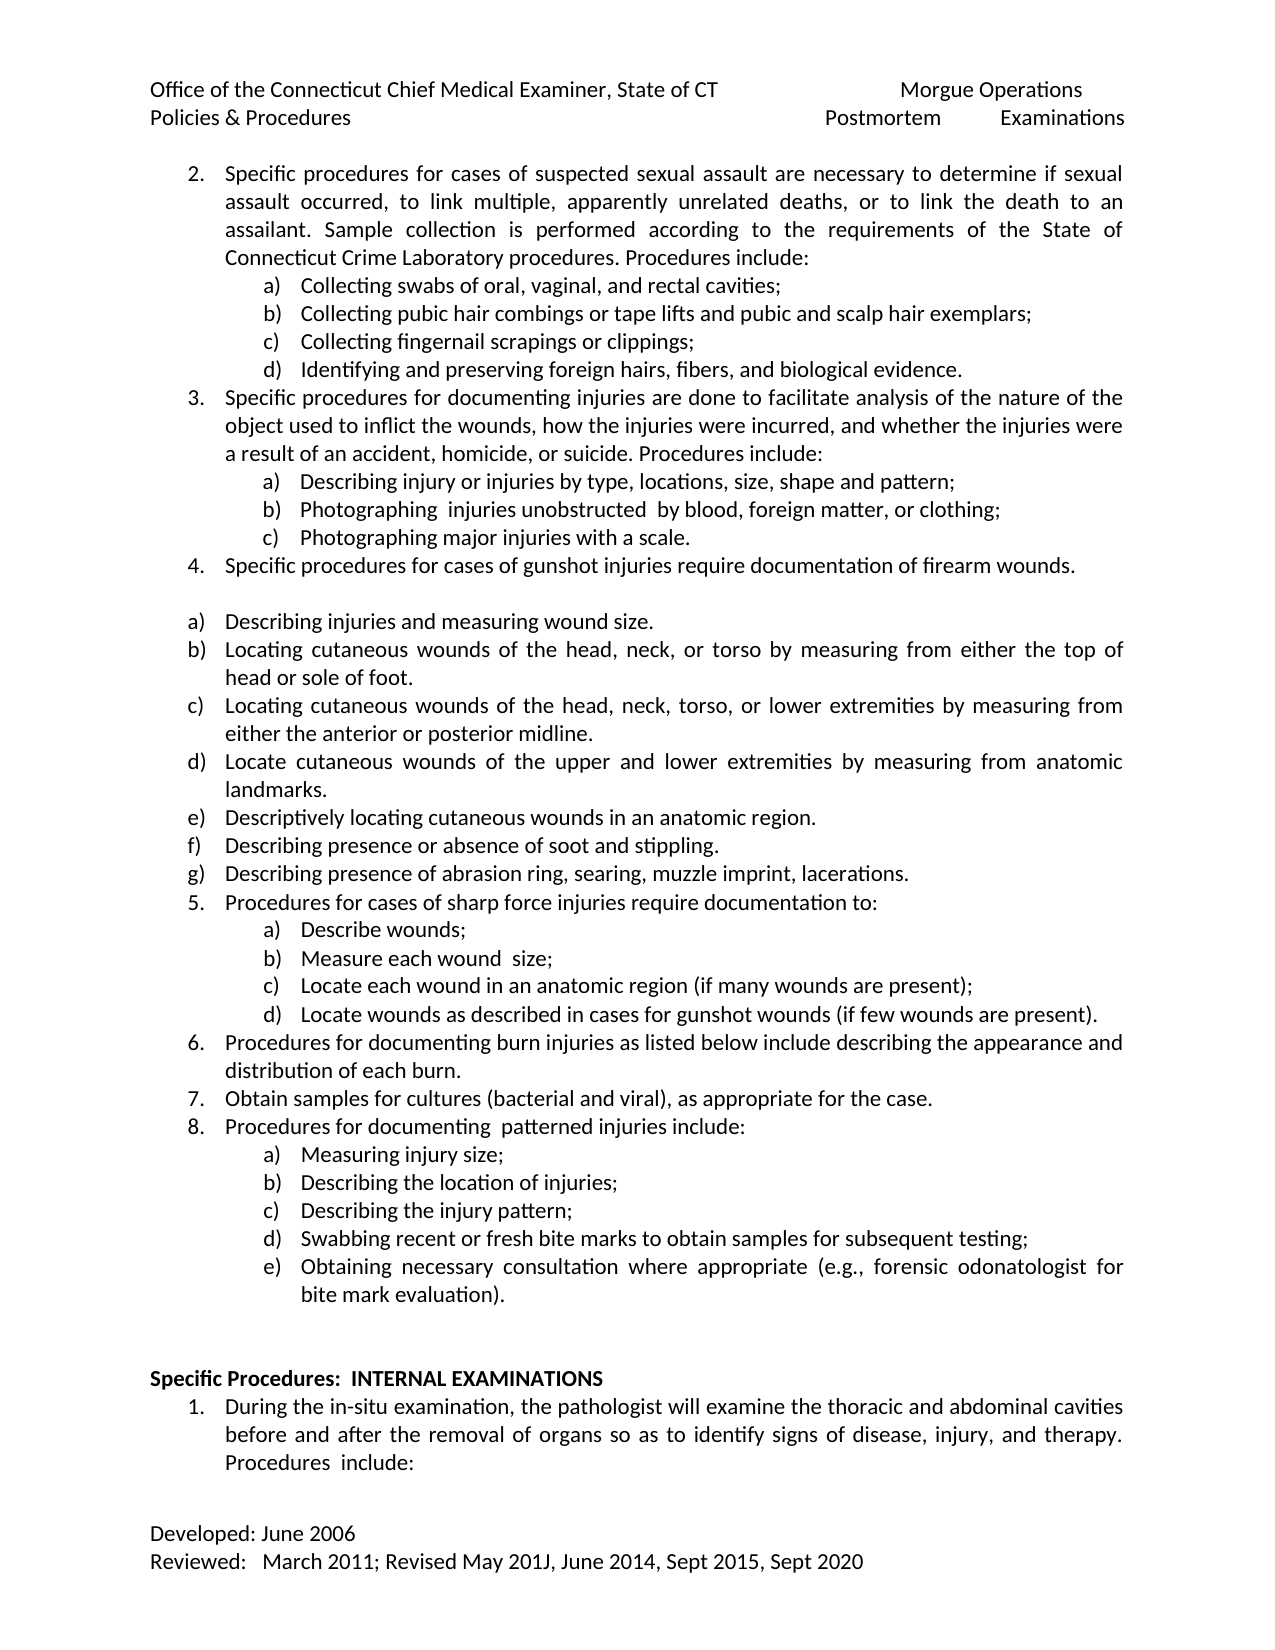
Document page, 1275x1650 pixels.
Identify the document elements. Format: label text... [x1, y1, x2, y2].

list Describing injuries and measuring wound size. [187, 607, 1125, 635]
list Obtain samples for cultures (bacterial and viral), as appropriate for the case. [187, 1084, 1125, 1112]
list Specific procedures for cases of suspected sexual assault are necessary to determine if sexual assault occurred, to link multiple, apparently unrelated deaths, or to link the death to an assailant. Sample collection is performed according to the requirements of the State of Connecticut Crime Laboratory procedures. Procedures include: [187, 159, 1125, 271]
list During the in-situ examination, the pathologist will examine the thoracic and abdominal cavities before and after the removal of organs so as to identify signs of disease, injury, and therapy. Procedures include: [187, 1392, 1125, 1476]
list Measure each wound size; [263, 944, 1125, 972]
list Collecting fingernail scrapings or clippings; [263, 327, 1125, 355]
list Swabbing recent or fresh bite marks to obtain samples for subsequent testing; [263, 1224, 1125, 1252]
list Photographing injuries unobstructed by blood, foreign matter, or clothing; [262, 495, 1125, 523]
list Descriptively locating cutaneous wounds in an anatomic region. [187, 803, 1125, 832]
list Locating cutaneous wounds of the head, neck, or torso by measuring from either the top of head or sole of foot. [187, 635, 1125, 691]
list Specific procedures for cases of gunshot injuries require documentation of firearm wounds. [187, 551, 1125, 579]
list Describing presence of abrasion ring, searing, muzzle imprint, lacerations. [187, 859, 1125, 888]
list Identifying and preserving foreign hairs, fibers, and biological evidence. [263, 355, 1125, 383]
list Obtaining necessary consultation where appropriate (e.g., forensic odonatologist for bite mark evaluation). [263, 1252, 1125, 1308]
list Describing injury or injuries by type, locations, size, shape and pattern; [262, 467, 1125, 495]
text Specific Procedures: INTERNAL EXAMINATIONS [150, 1364, 1125, 1392]
list Measuring injury size; [263, 1140, 1125, 1168]
list Describe wounds; [263, 916, 1125, 944]
list Locating cutaneous wounds of the head, neck, torso, or lower extremities by measuring from either the anterior or posterior midline. [187, 691, 1125, 747]
list Specific procedures for documenting injuries are done to facilitate analysis of the nature of the object used to inflict the wounds, how the injuries were incurred, and whether the injuries were a result of an accident, homicide, or suicide. Procedures include: [187, 383, 1125, 467]
list Collecting pubic hair combings or tape lifts and pubic and scalp hair exemplars; [263, 299, 1125, 327]
list Procedures for documenting burn injuries as listed below include describing the appearance and distribution of each burn. [187, 1028, 1125, 1084]
list Locate wounds as described in cases for gunshot wounds (if few wounds are present). [263, 1000, 1125, 1028]
list Locate cutaneous wounds of the upper and lower extremities by measuring from anatomic landmarks. [187, 747, 1125, 803]
list Describing the location of injuries; [263, 1168, 1125, 1196]
list Procedures for documenting patterned injuries include: [187, 1112, 1125, 1140]
list Describing the injury pattern; [263, 1196, 1125, 1224]
list Locate each wound in an anatomic region (if many wounds are present); [263, 972, 1125, 1000]
list Collecting swabs of oral, vaginal, and rectal cavities; [263, 271, 1125, 299]
list Procedures for cases of sharp force injuries require documentation to: [187, 888, 1125, 916]
list Photographing major injuries with a scale. [262, 523, 1125, 551]
list Describing presence or absence of soot and stippling. [187, 832, 1125, 859]
